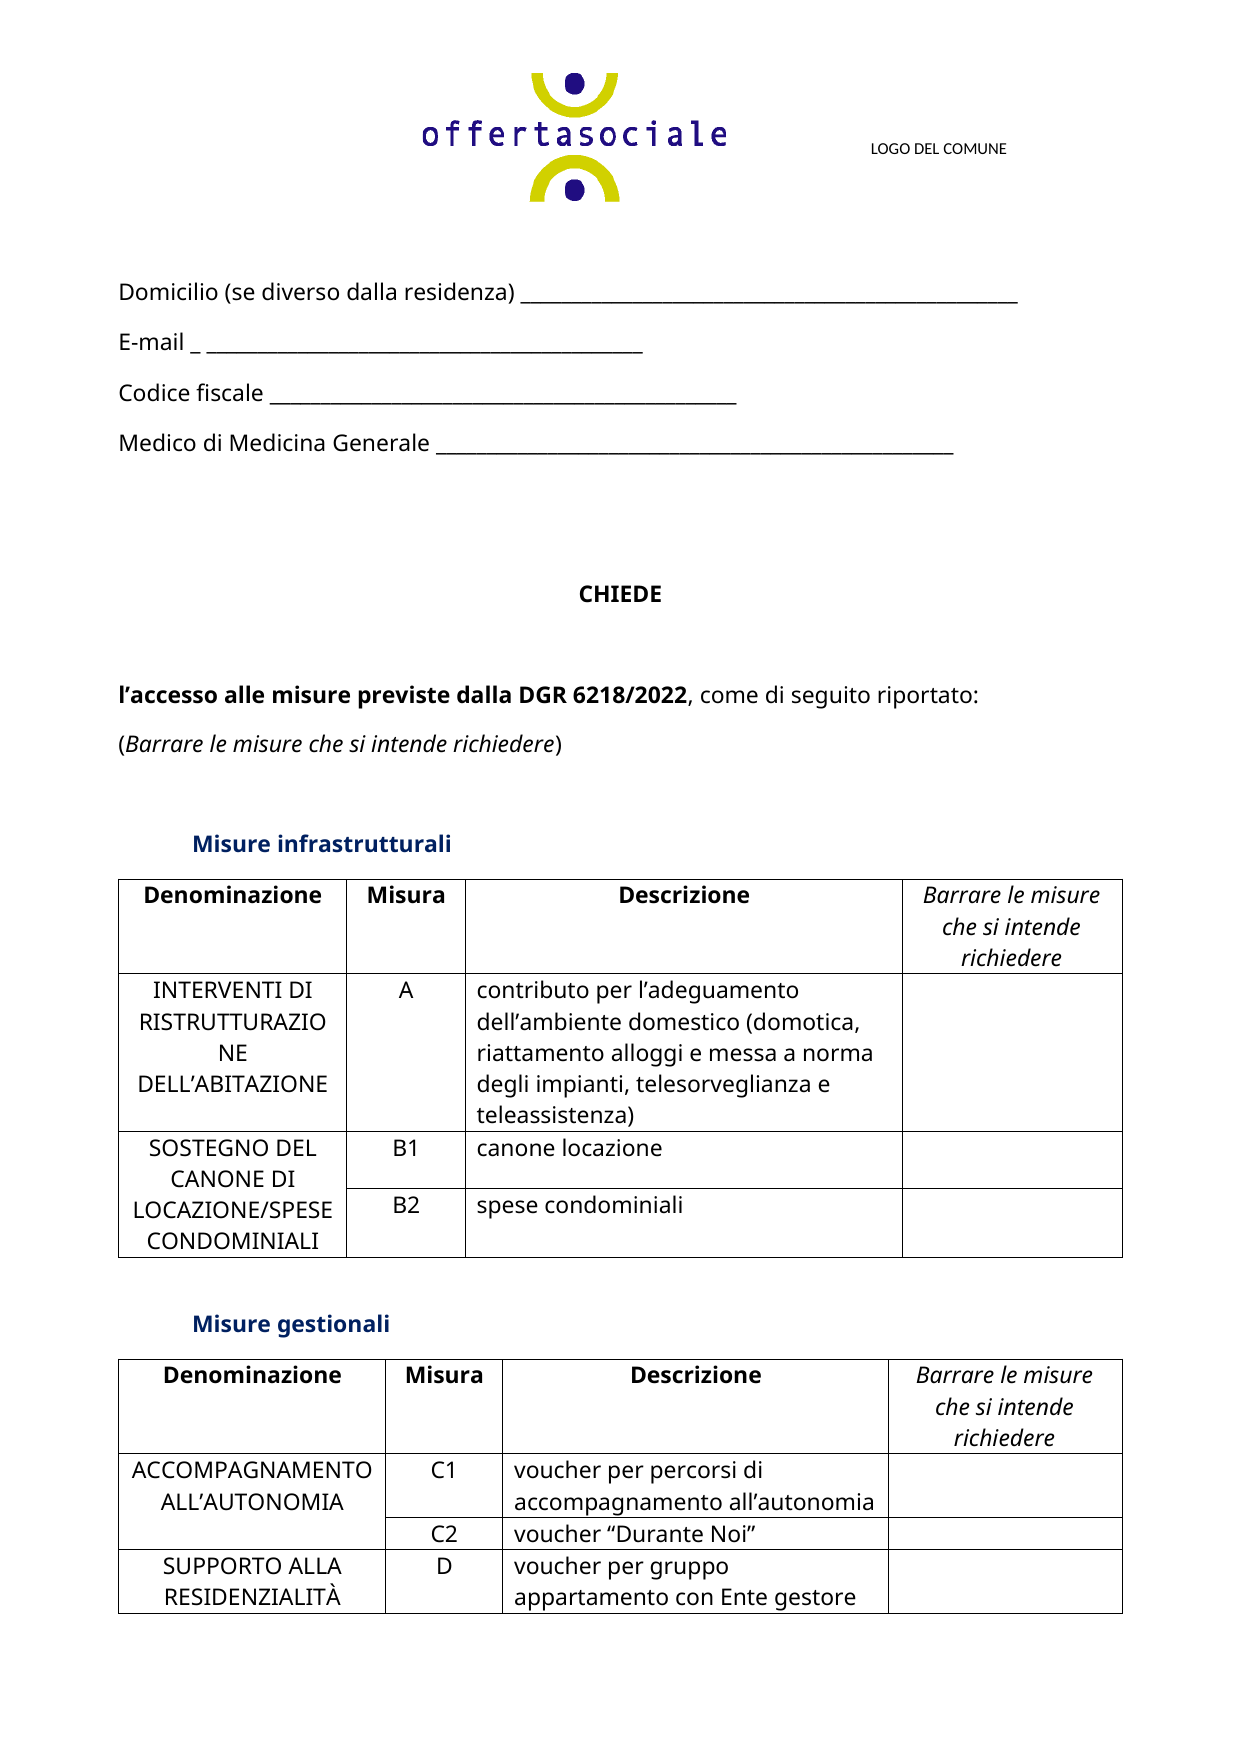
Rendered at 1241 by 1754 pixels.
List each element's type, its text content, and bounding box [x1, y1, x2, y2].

table_cell INTERVENTI DI RISTRUTTURAZIONE DELL’ABITAZIONE [119, 974, 346, 1131]
table_cell [889, 1454, 1122, 1517]
table_header Barrare le misure che si intende richiedere [889, 1360, 1122, 1453]
text E-mail _ ___________________________________________ [118, 326, 1122, 358]
text (Barrare le misure che si intende richiedere) [118, 728, 1122, 760]
table_cell SOSTEGNO DEL CANONE DI LOCAZIONE/SPESE CONDOMINIALI [119, 1132, 346, 1257]
table_cell canone locazione [466, 1132, 902, 1188]
text Domicilio (se diverso dalla residenza) _________________________________________________ [118, 276, 1122, 307]
table_cell voucher per percorsi di accompagnamento all’autonomia [503, 1454, 888, 1517]
text Misure infrastrutturali [118, 828, 1122, 859]
text l’accesso alle misure previste dalla DGR 6218/2022, come di seguito riportato: [118, 679, 1122, 710]
text Misure gestionali [118, 1308, 1122, 1339]
table_cell B2 [347, 1189, 465, 1257]
table_cell [903, 1132, 1122, 1188]
table_cell [889, 1550, 1122, 1613]
table_cell [889, 1518, 1122, 1549]
table_cell voucher “Durante Noi” [503, 1518, 888, 1549]
table_cell D [386, 1550, 502, 1613]
table_header Misura [386, 1360, 502, 1453]
table_cell C2 [386, 1518, 502, 1549]
table_cell C1 [386, 1454, 502, 1517]
table_cell voucher per gruppo appartamento con Ente gestore [503, 1550, 888, 1613]
table_cell B1 [347, 1132, 465, 1188]
table_header Denominazione [119, 880, 346, 973]
picture [422, 73, 726, 202]
table_header Misura [347, 880, 465, 973]
table_header Barrare le misure che si intende richiedere [903, 880, 1122, 973]
table_cell A [347, 974, 465, 1131]
table_cell contributo per l’adeguamento dell’ambiente domestico (domotica, riattamento alloggi e messa a norma degli impianti, telesorveglianza e teleassistenza) [466, 974, 902, 1131]
text Medico di Medicina Generale ___________________________________________________ [118, 427, 1122, 458]
table_cell spese condominiali [466, 1189, 902, 1257]
table_header Descrizione [503, 1360, 888, 1453]
table_header Denominazione [119, 1360, 385, 1453]
table_cell ACCOMPAGNAMENTO ALL’AUTONOMIA [119, 1454, 385, 1549]
table_cell [903, 974, 1122, 1131]
table_header Descrizione [466, 880, 902, 973]
table_cell SUPPORTO ALLA RESIDENZIALITÀ [119, 1550, 385, 1613]
table_cell [903, 1189, 1122, 1257]
text CHIEDE [118, 578, 1122, 610]
text Codice fiscale ______________________________________________ [118, 377, 1122, 408]
